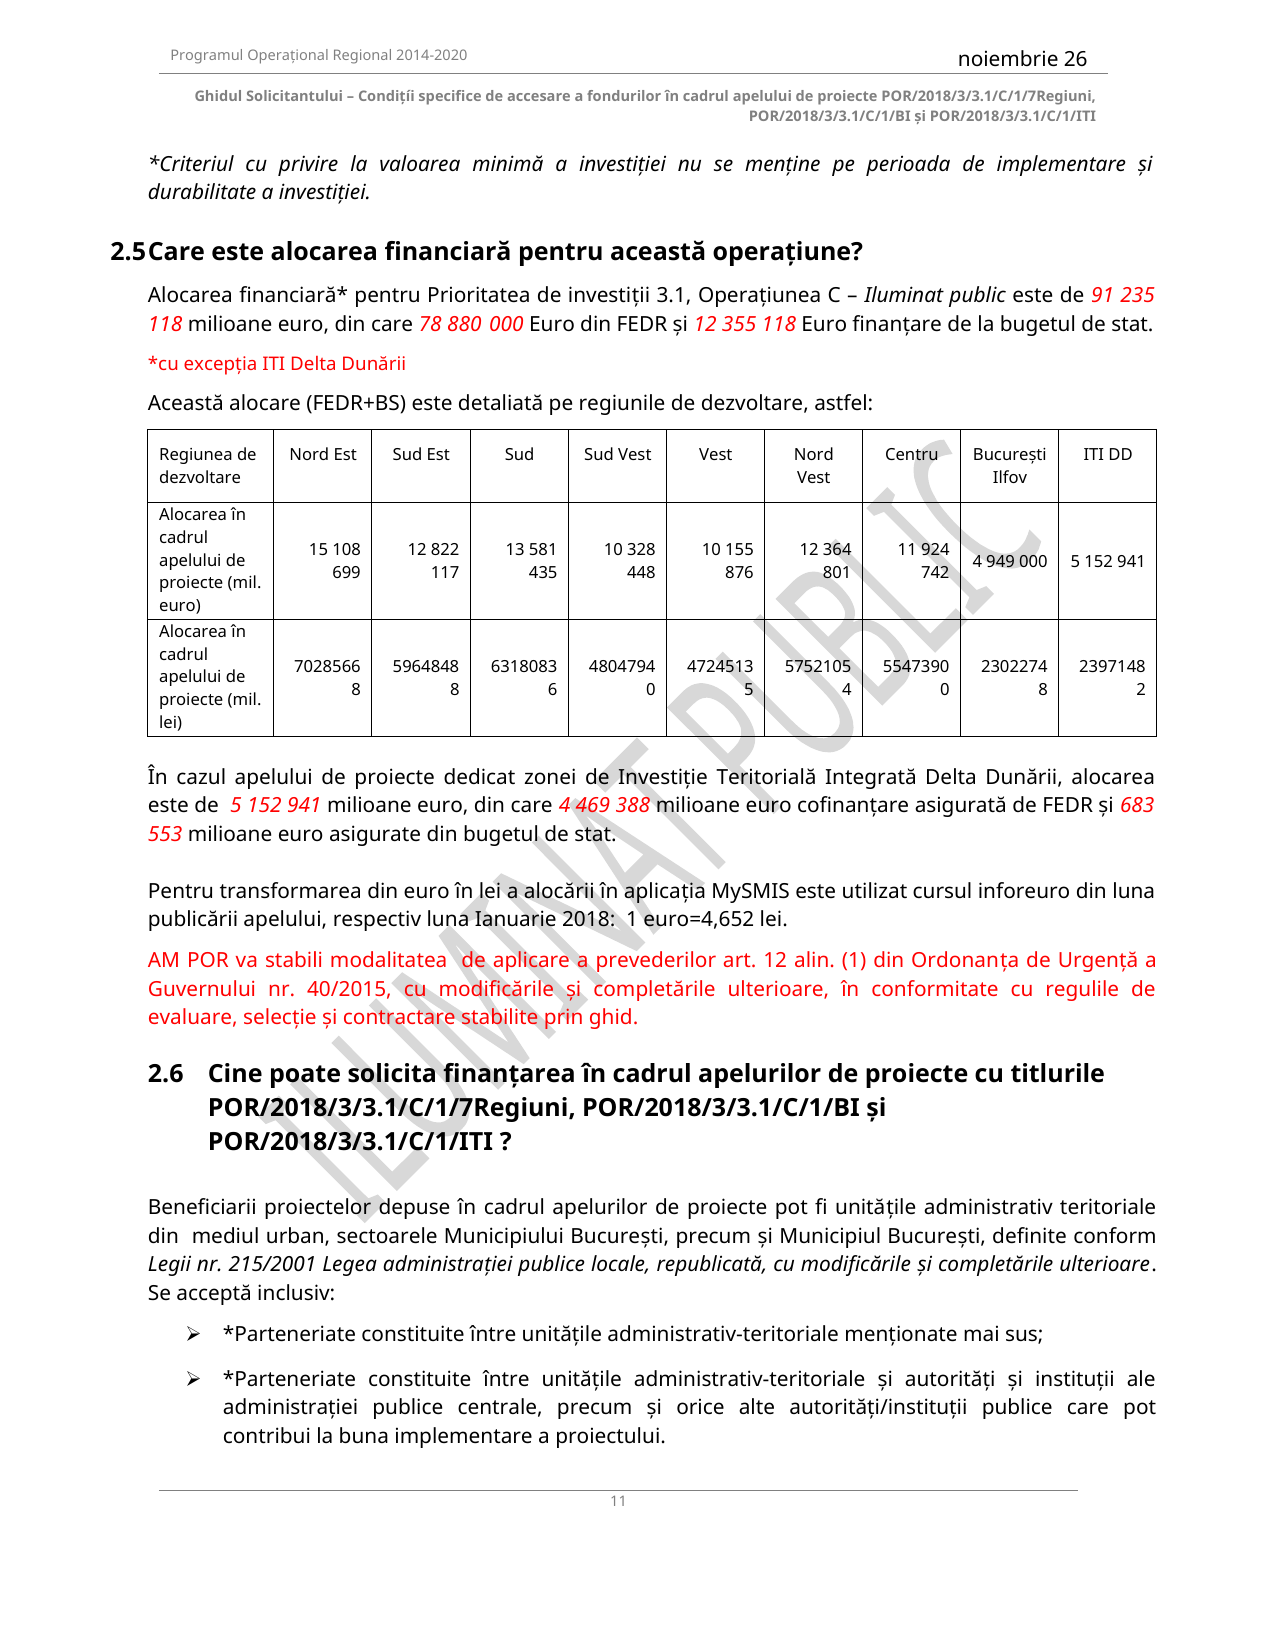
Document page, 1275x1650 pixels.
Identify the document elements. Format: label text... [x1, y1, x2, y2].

table_cell 57521054 [765, 620, 862, 736]
table_header ITI DD [1059, 430, 1156, 502]
table_cell 59648488 [372, 620, 470, 736]
text Pentru transformarea din euro în lei a alocării în aplicația MySMIS este utilizat cursul inforeuro din luna publicării apelului, respectiv luna Ianuarie 2018: 1 euro=4,652 lei. [148, 876, 1157, 933]
table_cell 47245135 [667, 620, 764, 736]
table_header Sud Est [372, 430, 470, 502]
list *Parteneriate constituite între unităţile administrativ-teritoriale şi autorităţi şi instituţii ale administraţiei publice centrale, precum şi orice alte autorităţi/instituţii publice care pot contribui la buna implementare a proiectului. [185, 1364, 1157, 1449]
table_cell 48047940 [569, 620, 666, 736]
text Această alocare (FEDR+BS) este detaliată pe regiunile de dezvoltare, astfel: [148, 388, 1157, 416]
text În cazul apelului de proiecte dedicat zonei de Investiţie Teritorială Integrată Delta Dunării, alocarea este de 5 152 941 milioane euro, din care 4 469 388 milioane euro cofinanţare asigurată de FEDR şi 683 553 milioane euro asigurate din bugetul de stat. [148, 762, 1157, 847]
table_cell Alocarea în cadrul apelului de proiecte (mil. lei) [148, 620, 273, 736]
table_header Vest [667, 430, 764, 502]
table_cell 55473900 [863, 620, 960, 736]
table_cell 12 822 117 [372, 503, 470, 618]
subtitle Care este alocarea financiară pentru această operațiune? [110, 234, 1157, 268]
subtitle Cine poate solicita finanțarea în cadrul apelurilor de proiecte cu titlurile POR/2018/3/3.1/C/1/7Regiuni, POR/2018/3/3.1/C/1/BI şi POR/2018/3/3.1/C/1/ITI ? [148, 1056, 1157, 1158]
text *cu excepția ITI Delta Dunării [148, 350, 1157, 376]
table_cell 23971482 [1059, 620, 1156, 736]
table_cell 4 949 000 [961, 503, 1058, 618]
table_cell 13 581 435 [471, 503, 568, 618]
table_header Nord Est [274, 430, 371, 502]
table_header Bucureşti Ilfov [961, 430, 1058, 502]
table_cell Alocarea în cadrul apelului de proiecte (mil. euro) [148, 503, 273, 618]
table_header Nord Vest [765, 430, 862, 502]
table_cell 63180836 [471, 620, 568, 736]
table_cell 23022748 [961, 620, 1058, 736]
table_cell 70285668 [274, 620, 371, 736]
text *Criteriul cu privire la valoarea minimă a investiției nu se menține pe perioada de implementare și durabilitate a investiției. [148, 149, 1157, 206]
list *Parteneriate constituite între unităţile administrativ-teritoriale menţionate mai sus; [185, 1319, 1157, 1347]
text Beneficiarii proiectelor depuse în cadrul apelurilor de proiecte pot fi unitățile administrativ teritoriale din mediul urban, sectoarele Municipiului București, precum și Municipiul București, definite conform Legii nr. 215/2001 Legea administraţiei publice locale, republicată, cu modificările şi completările ulterioare. Se acceptă inclusiv: [148, 1192, 1157, 1306]
table_header Centru [863, 430, 960, 502]
table_cell 11 924 742 [863, 503, 960, 618]
table_cell 10 328 448 [569, 503, 666, 618]
table_header Regiunea de dezvoltare [148, 430, 273, 502]
table_cell 12 364 801 [765, 503, 862, 618]
table_cell 15 108 699 [274, 503, 371, 618]
text Alocarea financiară* pentru Prioritatea de investiții 3.1, Operațiunea C – Iluminat public este de 91 235 118 milioane euro, din care 78 880 000 Euro din FEDR și 12 355 118 Euro finanțare de la bugetul de stat. [148, 281, 1157, 337]
text AM POR va stabili modalitatea de aplicare a prevederilor art. 12 alin. (1) din Ordonanța de Urgență a Guvernului nr. 40/2015, cu modificările şi completările ulterioare, în conformitate cu regulile de evaluare, selecție și contractare stabilite prin ghid. [148, 945, 1157, 1031]
table_cell 10 155 876 [667, 503, 764, 618]
table_header Sud [471, 430, 568, 502]
table_header Sud Vest [569, 430, 666, 502]
table_cell 5 152 941 [1059, 503, 1156, 618]
